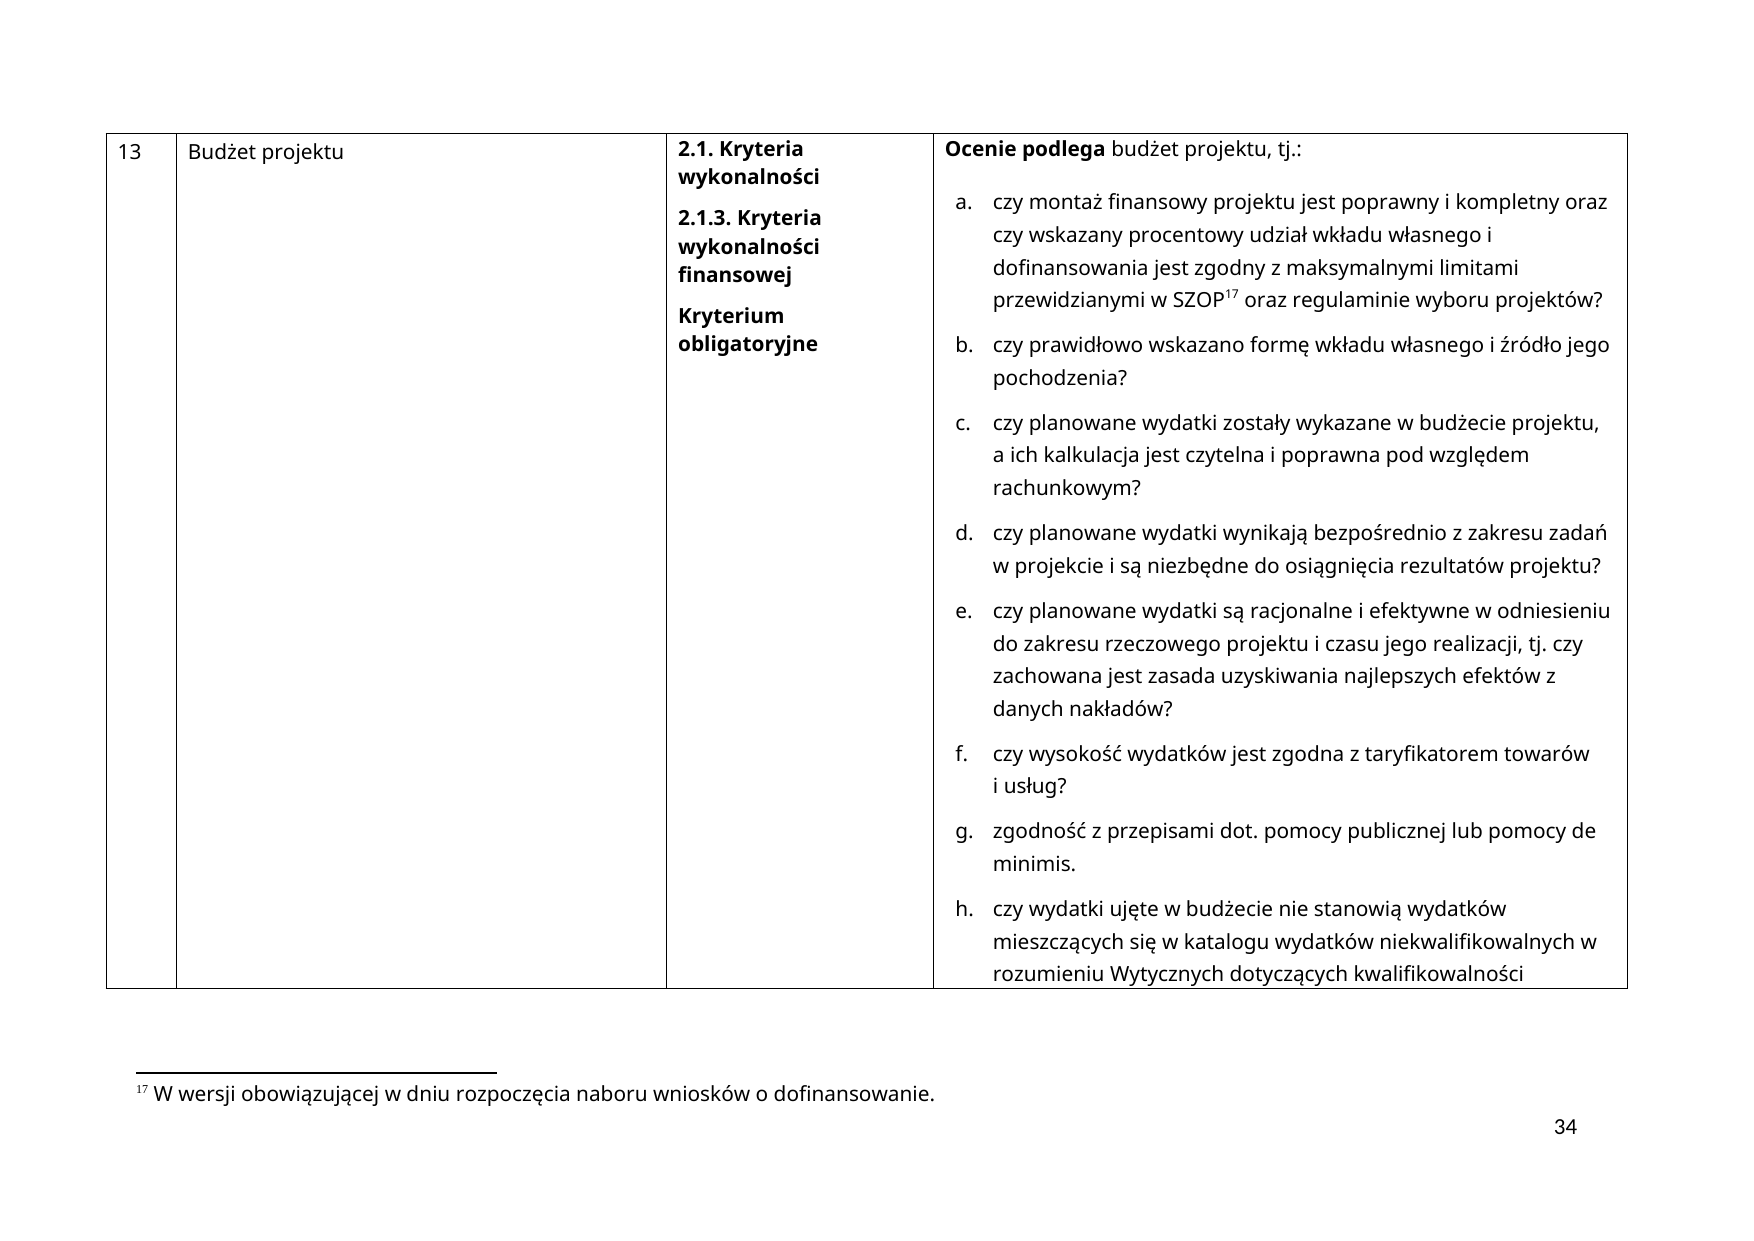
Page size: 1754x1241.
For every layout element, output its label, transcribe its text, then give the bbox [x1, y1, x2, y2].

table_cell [934, 134, 1627, 988]
table_cell Budżet projektu [177, 134, 666, 988]
table_cell 13 [107, 134, 176, 988]
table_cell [667, 134, 933, 988]
